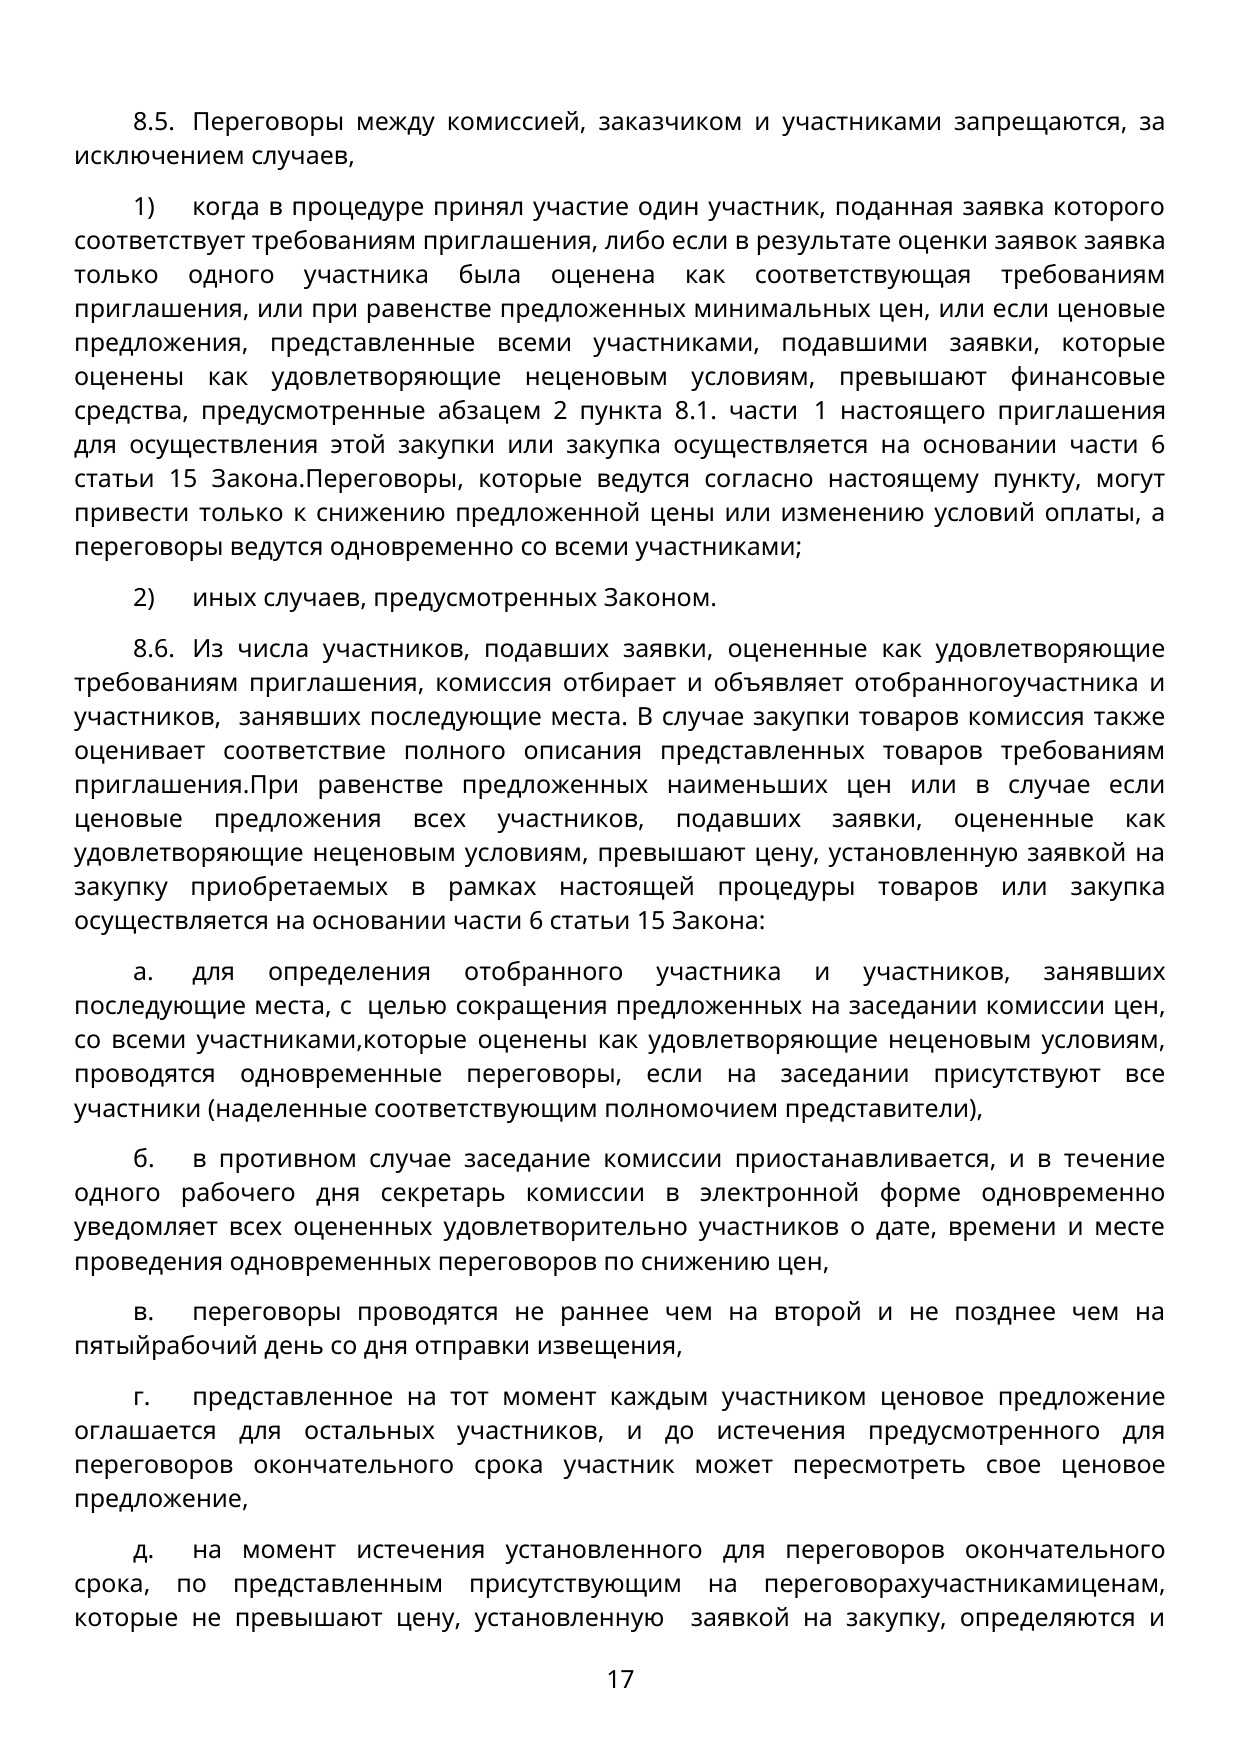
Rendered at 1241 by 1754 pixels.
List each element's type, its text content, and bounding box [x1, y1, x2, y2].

text 8.5. Переговоры между комиссией, заказчиком и участниками запрещаются, за исключением случаев, [74, 103, 1167, 172]
text а. для определения отобранного участника и участников, занявших последующие места, с целью сокращения предложенных на заседании комиссии цен, со всеми участниками,которые оценены как удовлетворяющие неценовым условиям, проводятся одновременные переговоры, если на заседании присутствуют все участники (наделенные соответствующим полномочием представители), [74, 954, 1167, 1124]
text 1) когда в процедуре принял участие один участник, поданная заявка которого соответствует требованиям приглашения, либо если в результате оценки заявок заявка только одного участника была оценена как соответствующая требованиям приглашения, или при равенстве предложенных минимальных цен, или если ценовые предложения, представленные всеми участниками, подавшими заявки, которые оценены как удовлетворяющие неценовым условиям, превышают финансовые средства, предусмотренные абзацем 2 пункта 8.1. части 1 настоящего приглашения для осуществления этой закупки или закупка осуществляется на основании части 6 статьи 15 Закона.Переговоры, которые ведутся согласно настоящему пункту, могут привести только к снижению предложенной цены или изменению условий оплаты, а переговоры ведутся одновременно со всеми участниками; [74, 188, 1167, 563]
text 8.6. Из числа участников, подавших заявки, оцененные как удовлетворяющие требованиям приглашения, комиссия отбирает и объявляет отобранногоучастника и участников, занявших последующие места. В случае закупки товаров комиссия также оценивает соответствие полного описания представленных товаров требованиям приглашения.При равенстве предложенных наименьших цен или в случае если ценовые предложения всех участников, подавших заявки, оцененные как удовлетворяющие неценовым условиям, превышают цену, установленную заявкой на закупку приобретаемых в рамках настоящей процедуры товаров или закупка осуществляется на основании части 6 статьи 15 Закона: [74, 631, 1167, 937]
text 2) иных случаев, предусмотренных Законом. [74, 580, 1167, 614]
text в. переговоры проводятся не раннее чем на второй и не позднее чем на пятыйрабочий день со дня отправки извещения, [74, 1294, 1167, 1362]
text б. в противном случае заседание комиссии приостанавливается, и в течение одного рабочего дня секретарь комиссии в электронной форме одновременно уведомляет всех оцененных удовлетворительно участников о дате, времени и месте проведения одновременных переговоров по снижению цен, [74, 1141, 1167, 1277]
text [74, 1532, 1167, 1634]
text г. представленное на тот момент каждым участником ценовое предложение оглашается для остальных участников, и до истечения предусмотренного для переговоров окончательного срока участник может пересмотреть свое ценовое предложение, [74, 1379, 1167, 1515]
